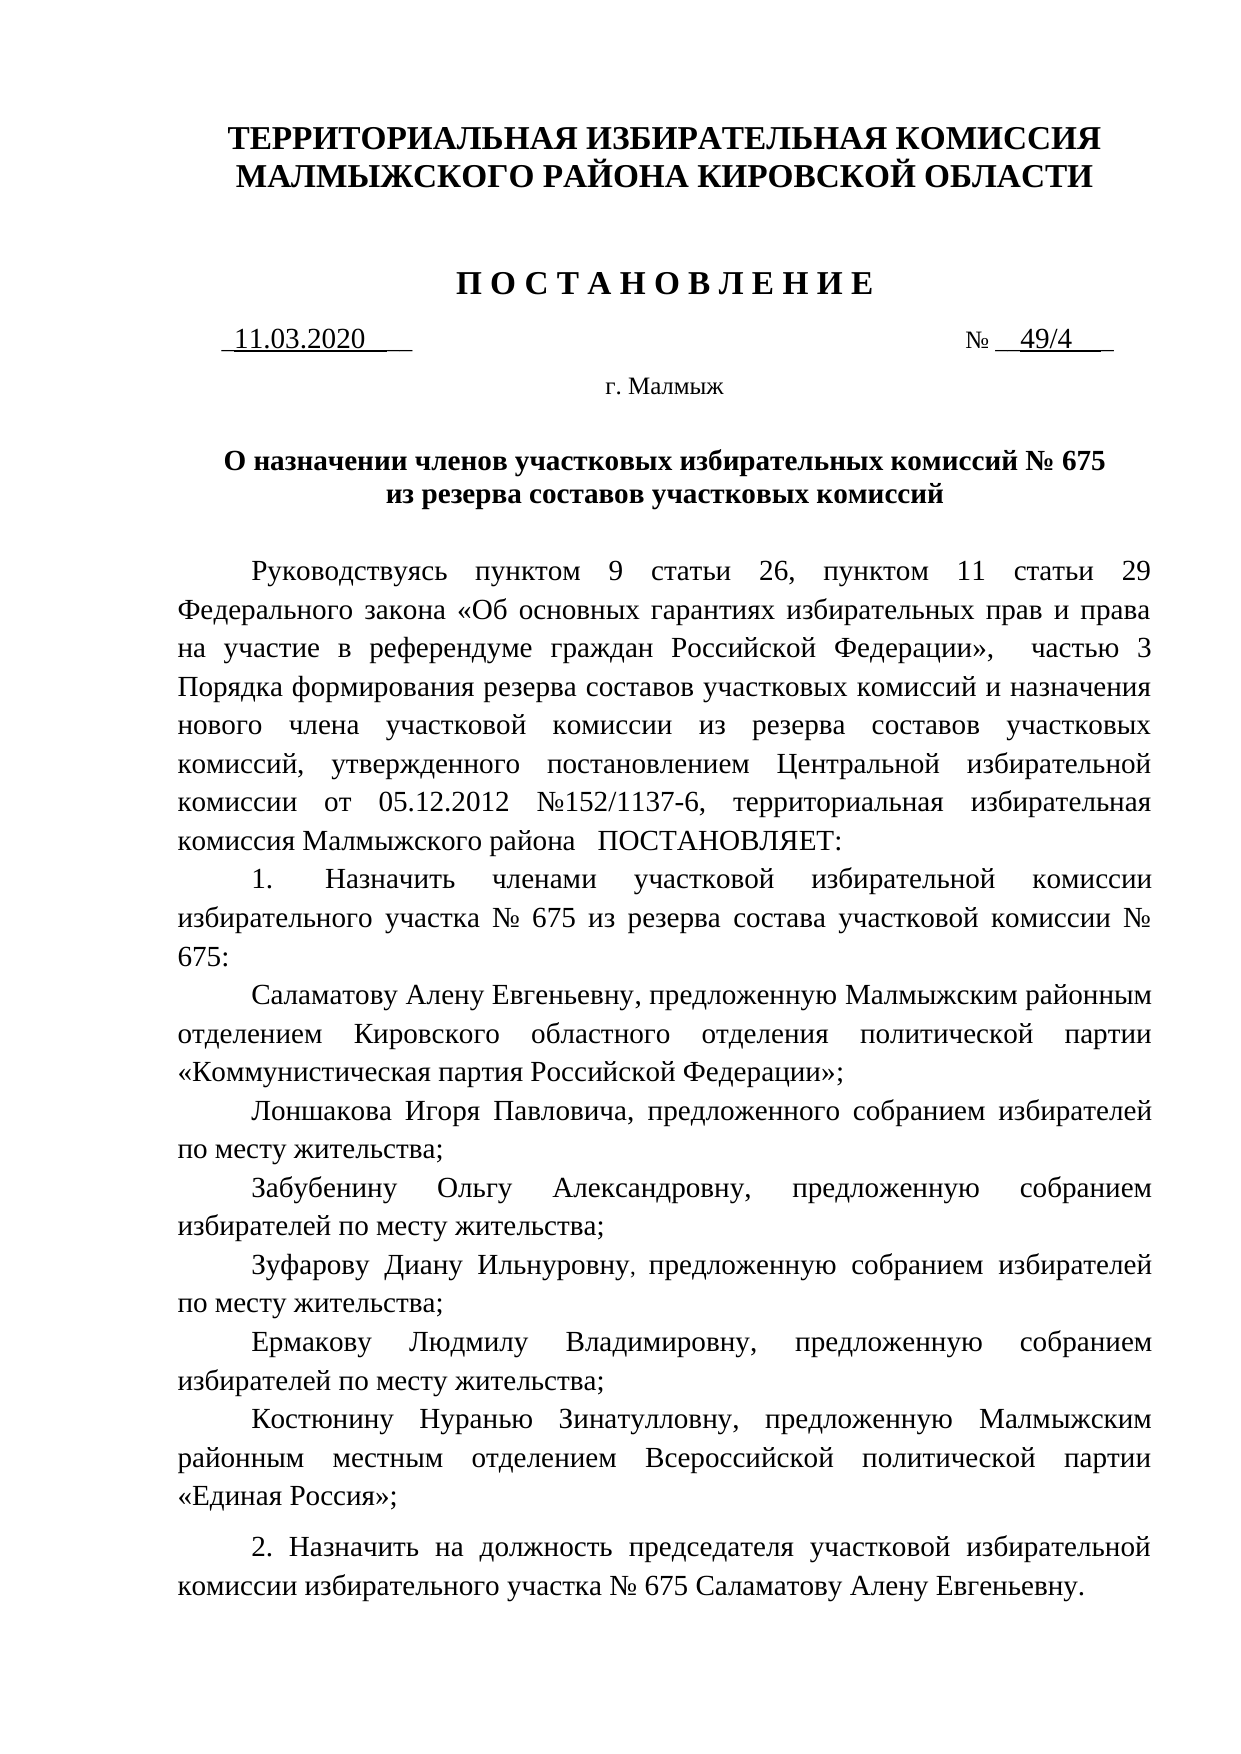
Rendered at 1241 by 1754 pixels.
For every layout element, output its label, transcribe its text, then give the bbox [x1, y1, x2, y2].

text Саламатову Алену Евгеньевну, предложенную Малмыжским районным отделением Кировского областного отделения политической партии «Коммунистическая партия Российской Федерации»; [177, 977, 1152, 1088]
text 2. Назначить на должность председателя участковой избирательной комиссии избирательного участка № 675 Саламатову Алену Евгеньевну. [177, 1529, 1152, 1601]
text Забубенину Ольгу Александровну, предложенную собранием избирателей по месту жительства; [177, 1170, 1152, 1242]
text Руководствуясь пунктом 9 статьи 26, пунктом 11 статьи 29 Федерального закона «Об основных гарантиях избирательных прав и права на участие в референдуме граждан Российской Федерации», частью 3 Порядка формирования резерва составов участковых комиссий и назначения нового члена участковой комиссии из резерва составов участковых комиссий, утвержденного постановлением Центральной избирательной комиссии от 05.12.2012 №152/1137-6, территориальная избирательная комиссия Малмыжского района ПОСТАНОВЛЯЕТ: [177, 553, 1152, 857]
text г. Малмыж [177, 371, 1152, 400]
text Зуфарову Диану Ильнуровну, предложенную собранием избирателей по месту жительства; [177, 1247, 1152, 1319]
text из резерва составов участковых комиссий [177, 477, 1152, 510]
text Ермакову Людмилу Владимировну, предложенную собранием избирателей по месту жительства; [177, 1324, 1152, 1396]
text Лоншакова Игоря Павловича, предложенного собранием избирателей по месту жительства; [177, 1093, 1152, 1165]
text О назначении членов участковых избирательных комиссий № 675 [177, 443, 1152, 477]
subtitle П О С Т А Н О В Л Е Н И Е [177, 263, 1152, 302]
text _11.03.2020 __ № __49/4 _ [177, 321, 1152, 354]
text ТЕРРИТОРИАЛЬНАЯ ИЗБИРАТЕЛЬНАЯ КОМИССИЯ МАЛМЫЖСКОГО РАЙОНА КИРОВСКОЙ ОБЛАСТИ [177, 118, 1152, 195]
list Назначить членами участковой избирательной комиссии избирательного участка № 675 из резерва состава участковой комиссии № 675: [177, 862, 1152, 972]
text Костюнину Нуранью Зинатулловну, предложенную Малмыжским районным местным отделением Всероссийской политической партии «Единая Россия»; [177, 1401, 1152, 1512]
